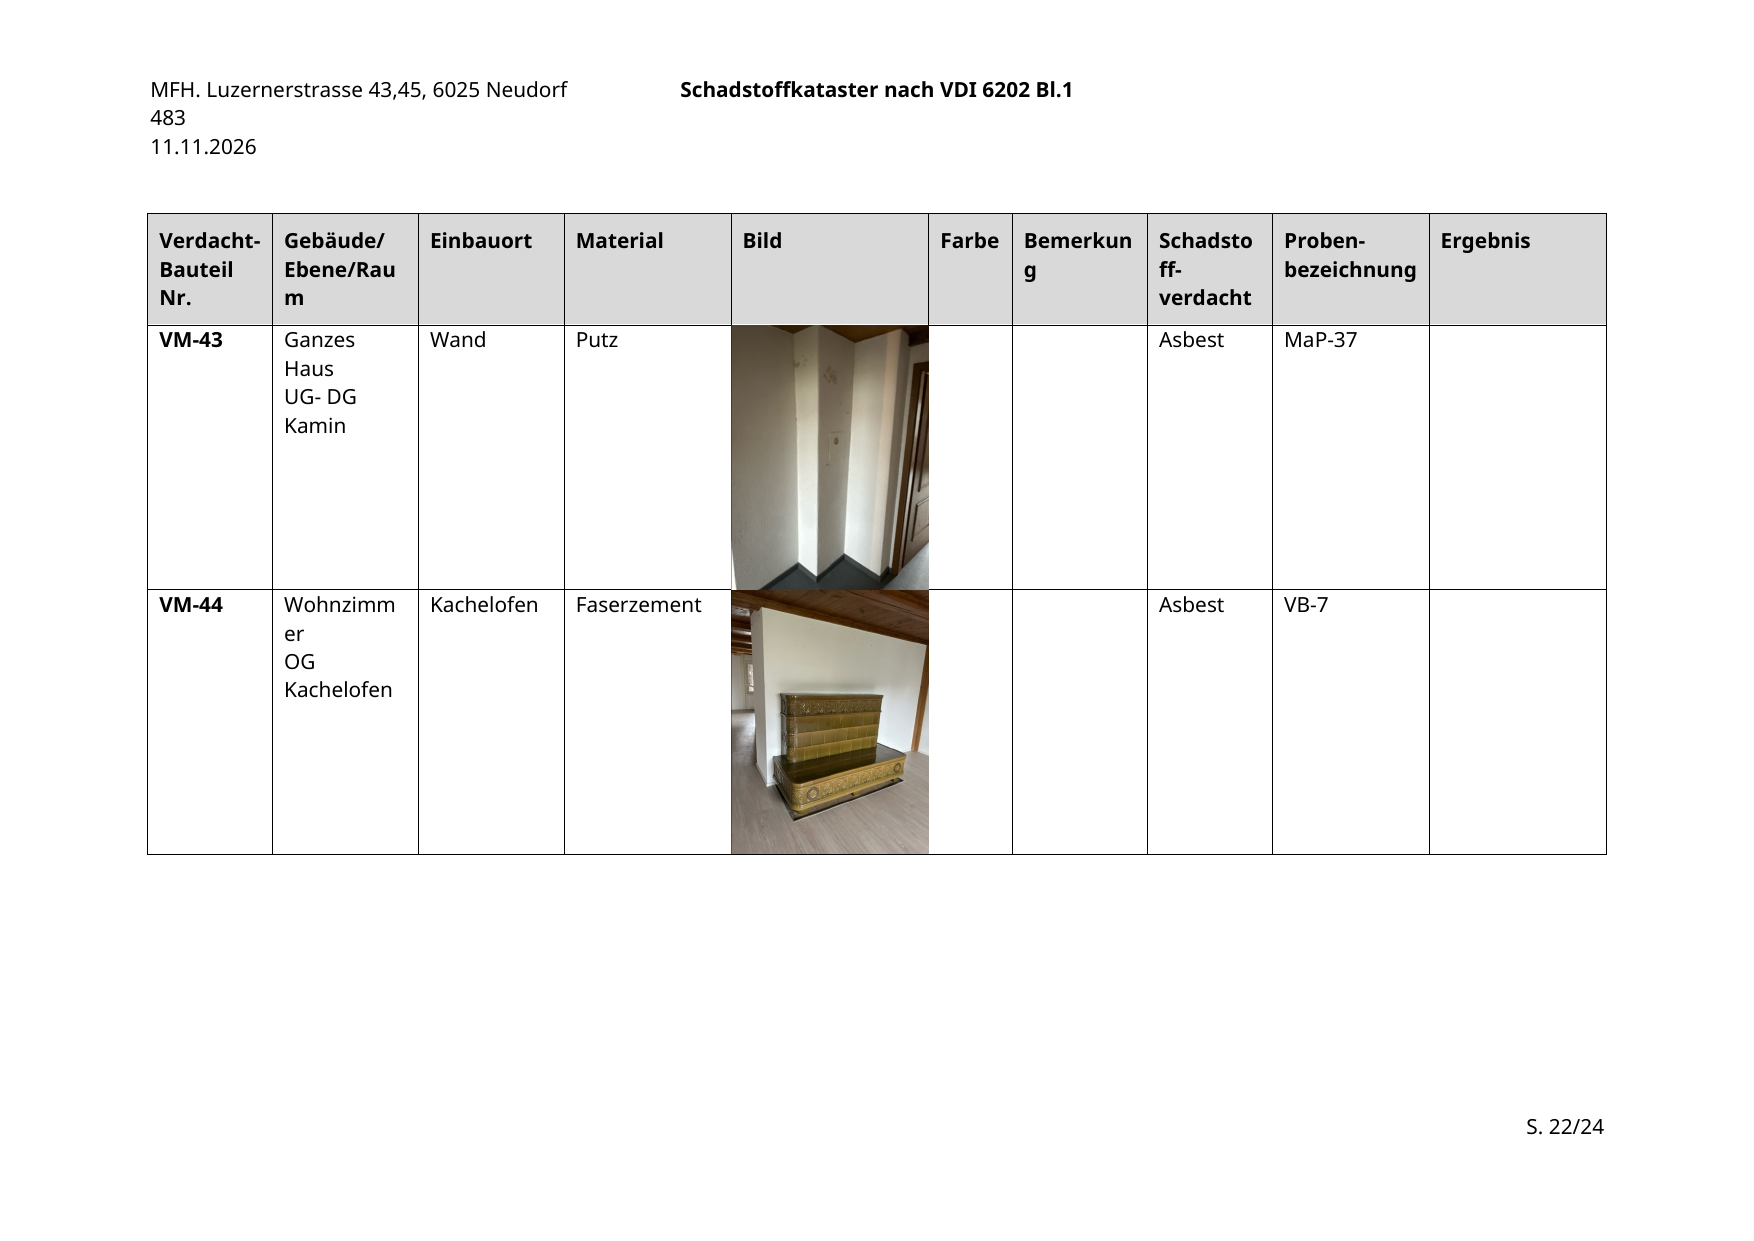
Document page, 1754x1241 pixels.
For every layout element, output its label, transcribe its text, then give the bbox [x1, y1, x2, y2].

table_header Verdacht-Bauteil Nr. [148, 214, 272, 324]
table_cell Wohnzimmer OG Kachelofen [273, 590, 418, 854]
table_cell [929, 590, 1012, 854]
table_cell [1013, 326, 1147, 589]
table_cell VB-7 [1273, 590, 1429, 854]
table_cell Wand [419, 326, 564, 589]
table_header Bild [732, 214, 928, 324]
table_cell Asbest [1148, 326, 1272, 589]
table_cell [1430, 590, 1606, 854]
table_cell MaP-37 [1273, 326, 1429, 589]
table_header Einbauort [419, 214, 564, 324]
table_cell Faserzement [565, 590, 731, 854]
picture [731, 325, 929, 854]
table_header Ergebnis [1430, 214, 1606, 324]
table_cell Kachelofen [419, 590, 564, 854]
table_cell VM-43 [148, 326, 272, 589]
table_cell [929, 326, 1012, 589]
table_cell [1013, 590, 1147, 854]
table_header Gebäude/ Ebene/Raum [273, 214, 418, 324]
table_header Proben-bezeichnung [1273, 214, 1429, 324]
table_cell Asbest [1148, 590, 1272, 854]
table_cell [1430, 326, 1606, 589]
table_header Farbe [929, 214, 1012, 324]
table_header Schadstoff-verdacht [1148, 214, 1272, 324]
table_cell Putz [565, 326, 731, 589]
table_header Material [565, 214, 731, 324]
table_cell Ganzes Haus UG- DG Kamin [273, 326, 418, 589]
table_cell VM-44 [148, 590, 272, 854]
table_header Bemerkung [1013, 214, 1147, 324]
